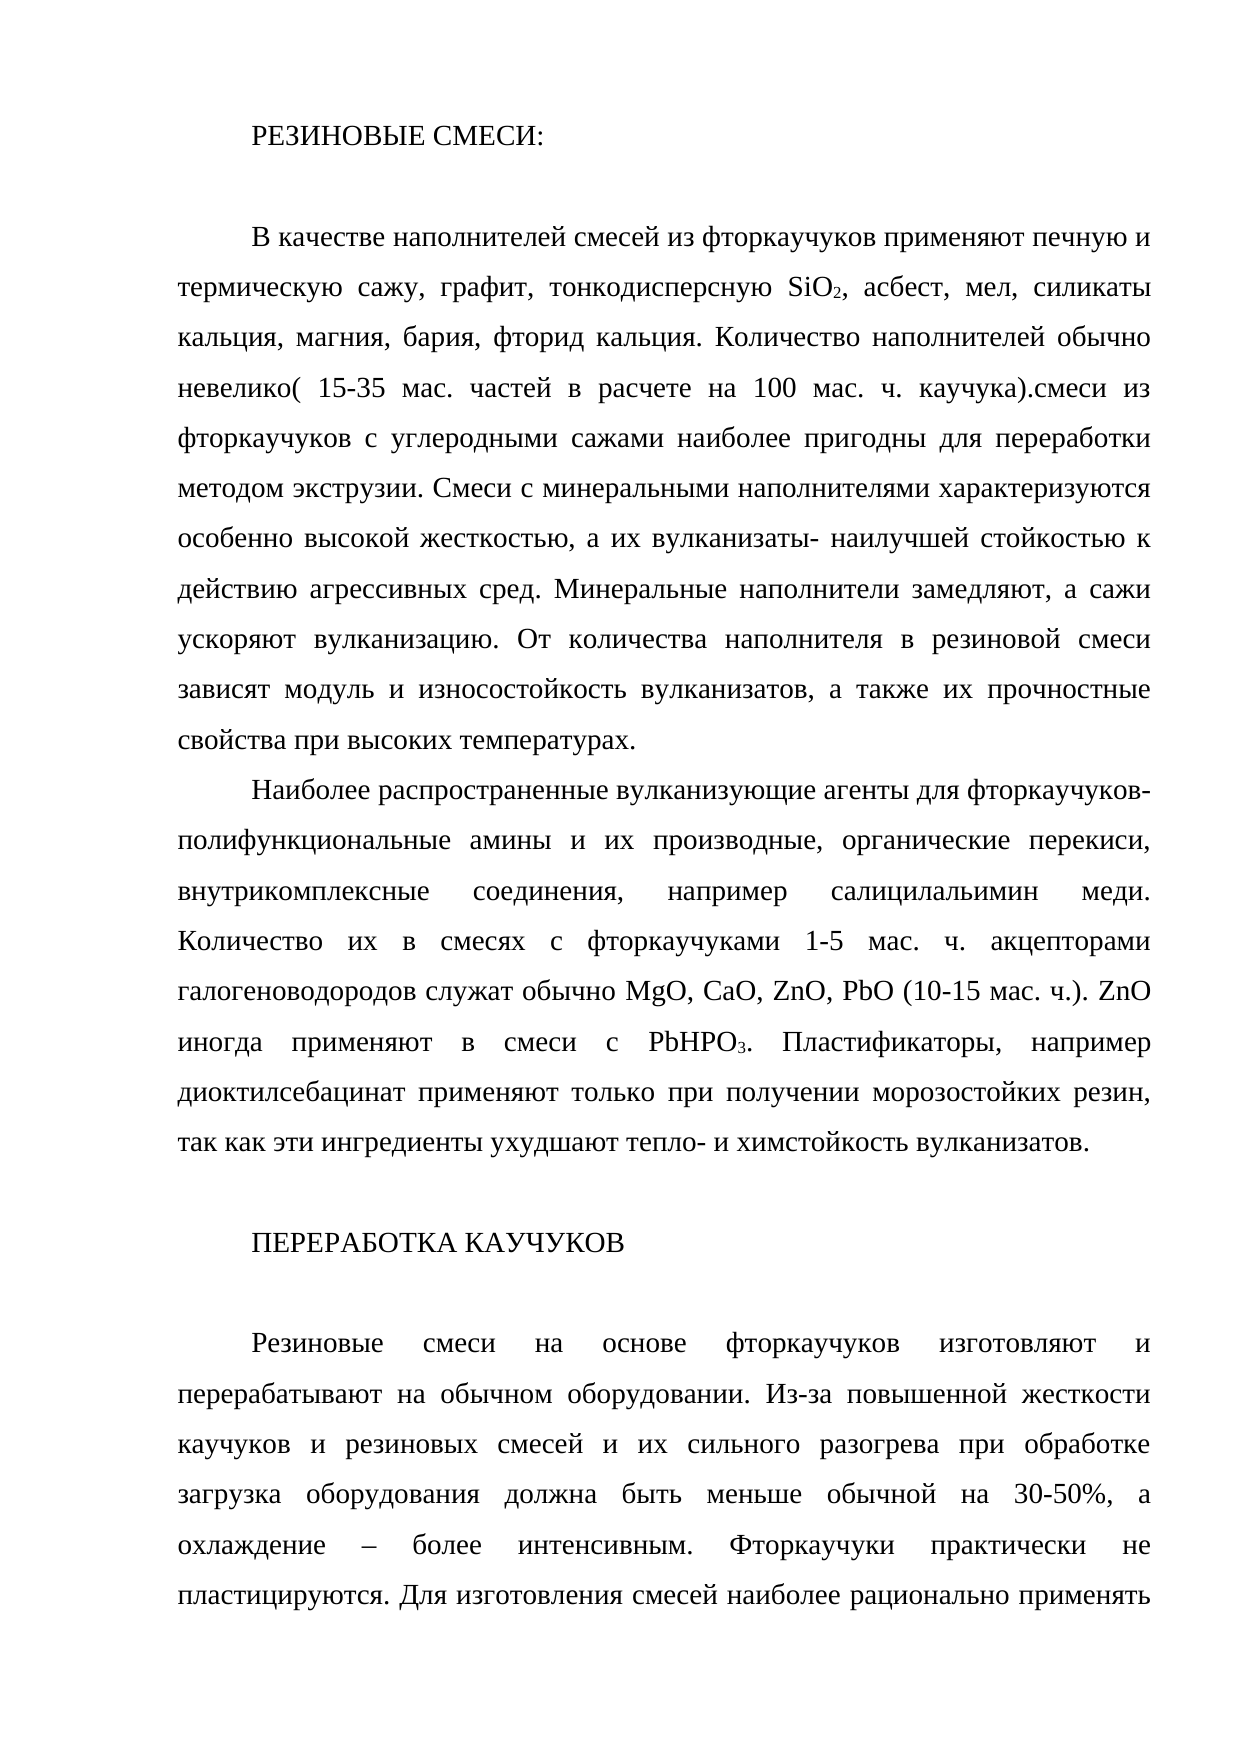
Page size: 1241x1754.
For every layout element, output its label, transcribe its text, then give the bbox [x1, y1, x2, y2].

text РЕЗИНОВЫЕ СМЕСИ: [177, 118, 1152, 152]
text Наиболее распространенные вулканизующие агенты для фторкаучуков- полифункциональные амины и их производные, органические перекиси, внутрикомплексные соединения, например салицилальимин меди. Количество их в смесях с фторкаучуками 1-5 мас. ч. акцепторами галогеноводородов служат обычно MgO, CaO, ZnO, PbO (10-15 мас. ч.). ZnO иногда применяют в смеси с PbHPO3. Пластификаторы, например диоктилсебацинат применяют только при получении морозостойких резин, так как эти ингредиенты ухудшают тепло- и химстойкость вулканизатов. [177, 772, 1152, 1158]
text В качестве наполнителей смесей из фторкаучуков применяют печную и термическую сажу, графит, тонкодисперсную SiO2, асбест, мел, силикаты кальция, магния, бария, фторид кальция. Количество наполнителей обычно невелико( 15-35 мас. частей в расчете на 100 мас. ч. каучука).смеси из фторкаучуков с углеродными сажами наиболее пригодны для переработки методом экструзии. Смеси с минеральными наполнителями характеризуются особенно высокой жесткостью, а их вулканизаты- наилучшей стойкостью к действию агрессивных сред. Минеральные наполнители замедляют, а сажи ускоряют вулканизацию. От количества наполнителя в резиновой смеси зависят модуль и износостойкость вулканизатов, а также их прочностные свойства при высоких температурах. [177, 219, 1152, 755]
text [177, 1326, 1152, 1611]
text ПЕРЕРАБОТКА КАУЧУКОВ [177, 1225, 1152, 1258]
